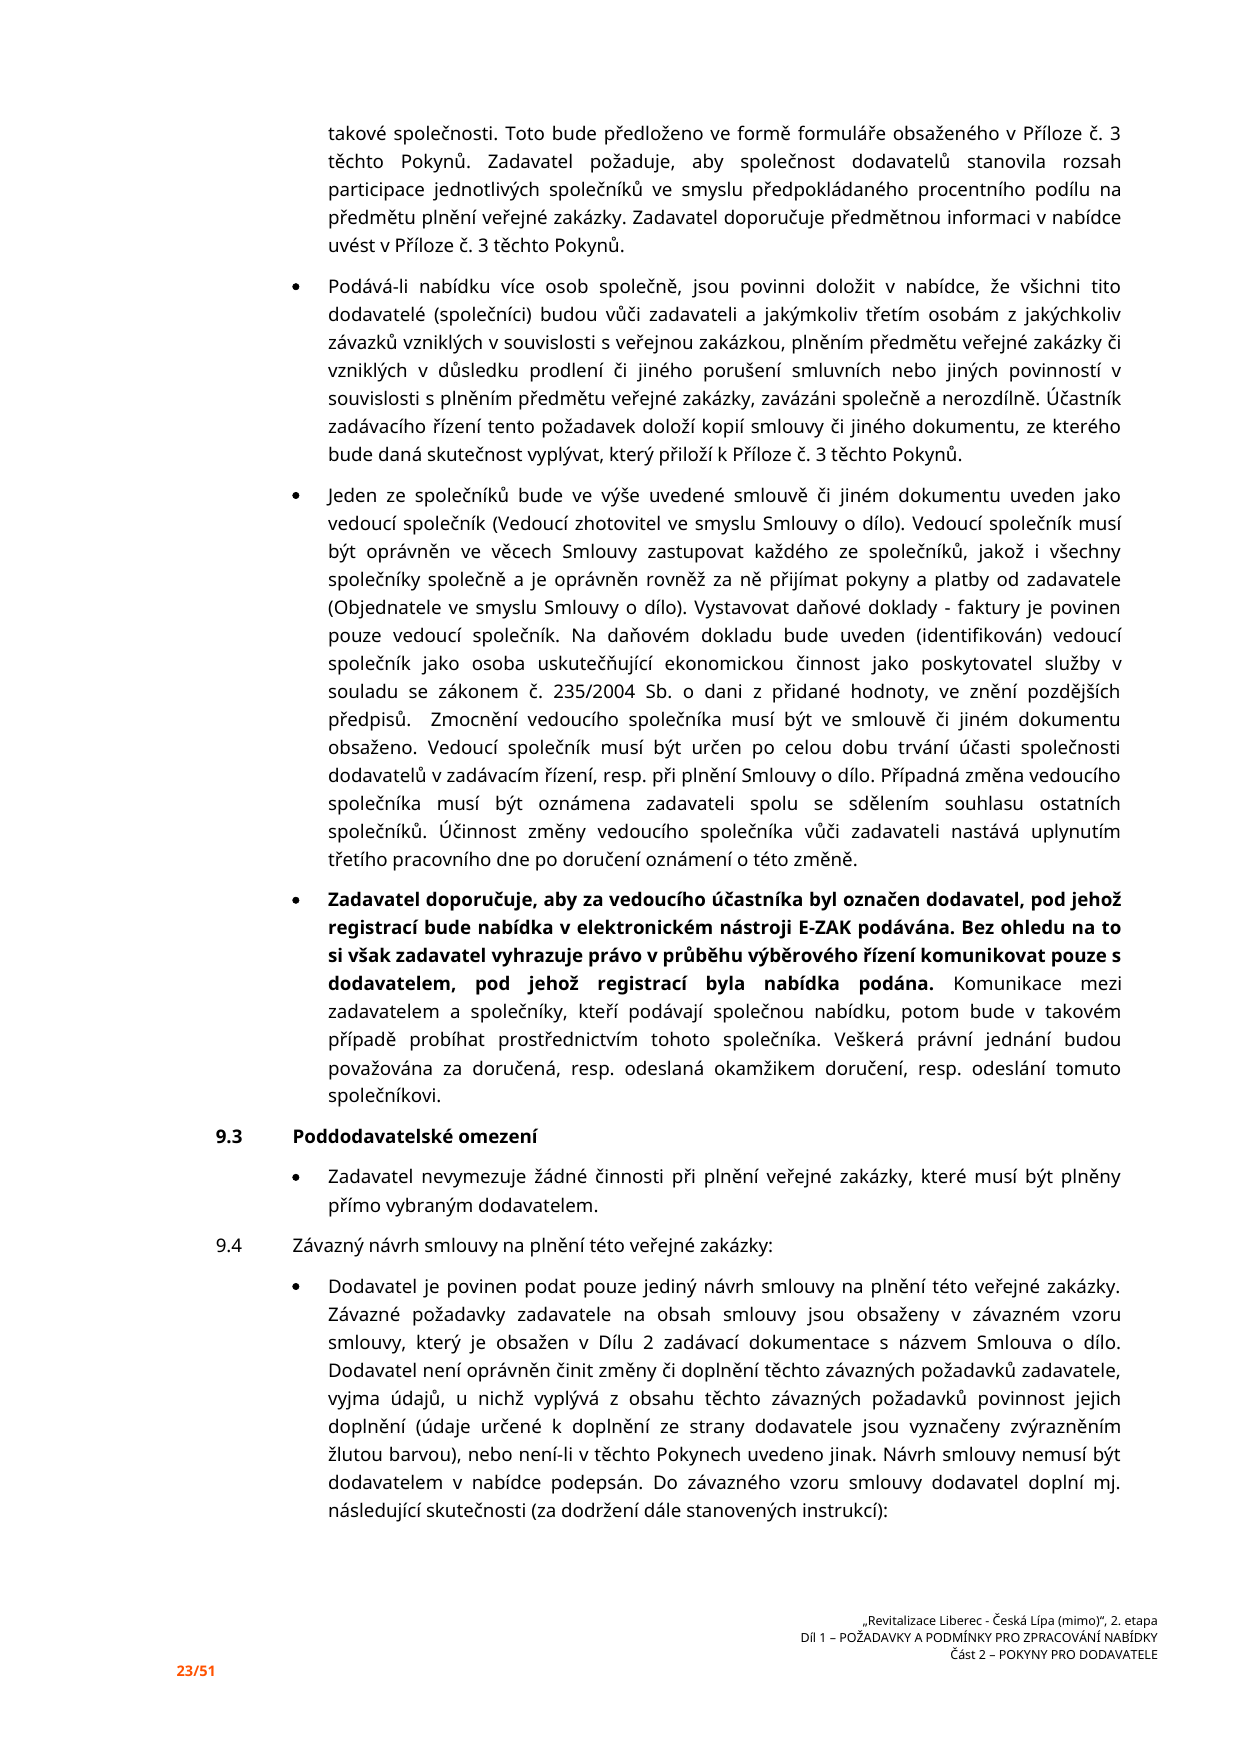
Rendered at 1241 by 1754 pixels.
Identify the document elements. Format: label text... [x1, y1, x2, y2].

text Podává-li nabídku více osob společně, jsou povinni doložit v nabídce, že všichni tito dodavatelé (společníci) budou vůči zadavateli a jakýmkoliv třetím osobám z jakýchkoliv závazků vzniklých v souvislosti s veřejnou zakázkou, plněním předmětu veřejné zakázky či vzniklých v důsledku prodlení či jiného porušení smluvních nebo jiných povinností v souvislosti s plněním předmětu veřejné zakázky, zavázáni společně a nerozdílně. Účastník zadávacího řízení tento požadavek doloží kopií smlouvy či jiného dokumentu, ze kterého bude daná skutečnost vyplývat, který přiloží k Příloze č. 3 těchto Pokynů. [292, 273, 1122, 467]
text Závazný návrh smlouvy na plnění této veřejné zakázky: [216, 1232, 1122, 1258]
text Jeden ze společníků bude ve výše uvedené smlouvě či jiném dokumentu uveden jako vedoucí společník (Vedoucí zhotovitel ve smyslu Smlouvy o dílo). Vedoucí společník musí být oprávněn ve věcech Smlouvy zastupovat každého ze společníků, jakož i všechny společníky společně a je oprávněn rovněž za ně přijímat pokyny a platby od zadavatele (Objednatele ve smyslu Smlouvy o dílo). Vystavovat daňové doklady - faktury je povinen pouze vedoucí společník. Na daňovém dokladu bude uveden (identifikován) vedoucí společník jako osoba uskutečňující ekonomickou činnost jako poskytovatel služby v souladu se zákonem č. 235/2004 Sb. o dani z přidané hodnoty, ve znění pozdějších předpisů. Zmocnění vedoucího společníka musí být ve smlouvě či jiném dokumentu obsaženo. Vedoucí společník musí být určen po celou dobu trvání účasti společnosti dodavatelů v zadávacím řízení, resp. při plnění Smlouvy o dílo. Případná změna vedoucího společníka musí být oznámena zadavateli spolu se sdělením souhlasu ostatních společníků. Účinnost změny vedoucího společníka vůči zadavateli nastává uplynutím třetího pracovního dne po doručení oznámení o této změně. [292, 482, 1122, 872]
text Zadavatel doporučuje, aby za vedoucího účastníka byl označen dodavatel, pod jehož registrací bude nabídka v elektronickém nástroji E-ZAK podávána. Bez ohledu na to si však zadavatel vyhrazuje právo v průběhu výběrového řízení komunikovat pouze s dodavatelem, pod jehož registrací byla nabídka podána. Komunikace mezi zadavatelem a společníky, kteří podávají společnou nabídku, potom bude v takovém případě probíhat prostřednictvím tohoto společníka. Veškerá právní jednání budou považována za doručená, resp. odeslaná okamžikem doručení, resp. odeslání tomuto společníkovi. [292, 887, 1122, 1108]
text Zadavatel nevymezuje žádné činnosti při plnění veřejné zakázky, které musí být plněny přímo vybraným dodavatelem. [292, 1164, 1122, 1217]
text Poddodavatelské omezení [216, 1123, 1122, 1149]
text Dodavatel je povinen podat pouze jediný návrh smlouvy na plnění této veřejné zakázky. Závazné požadavky zadavatele na obsah smlouvy jsou obsaženy v závazném vzoru smlouvy, který je obsažen v Dílu 2 zadávací dokumentace s názvem Smlouva o dílo. Dodavatel není oprávněn činit změny či doplnění těchto závazných požadavků zadavatele, vyjma údajů, u nichž vyplývá z obsahu těchto závazných požadavků povinnost jejich doplnění (údaje určené k doplnění ze strany dodavatele jsou vyznačeny zvýrazněním žlutou barvou), nebo není-li v těchto Pokynech uvedeno jinak. Návrh smlouvy nemusí být dodavatelem v nabídce podepsán. Do závazného vzoru smlouvy dodavatel doplní mj. následující skutečnosti (za dodržení dále stanovených instrukcí): [292, 1273, 1122, 1523]
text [292, 121, 1122, 258]
